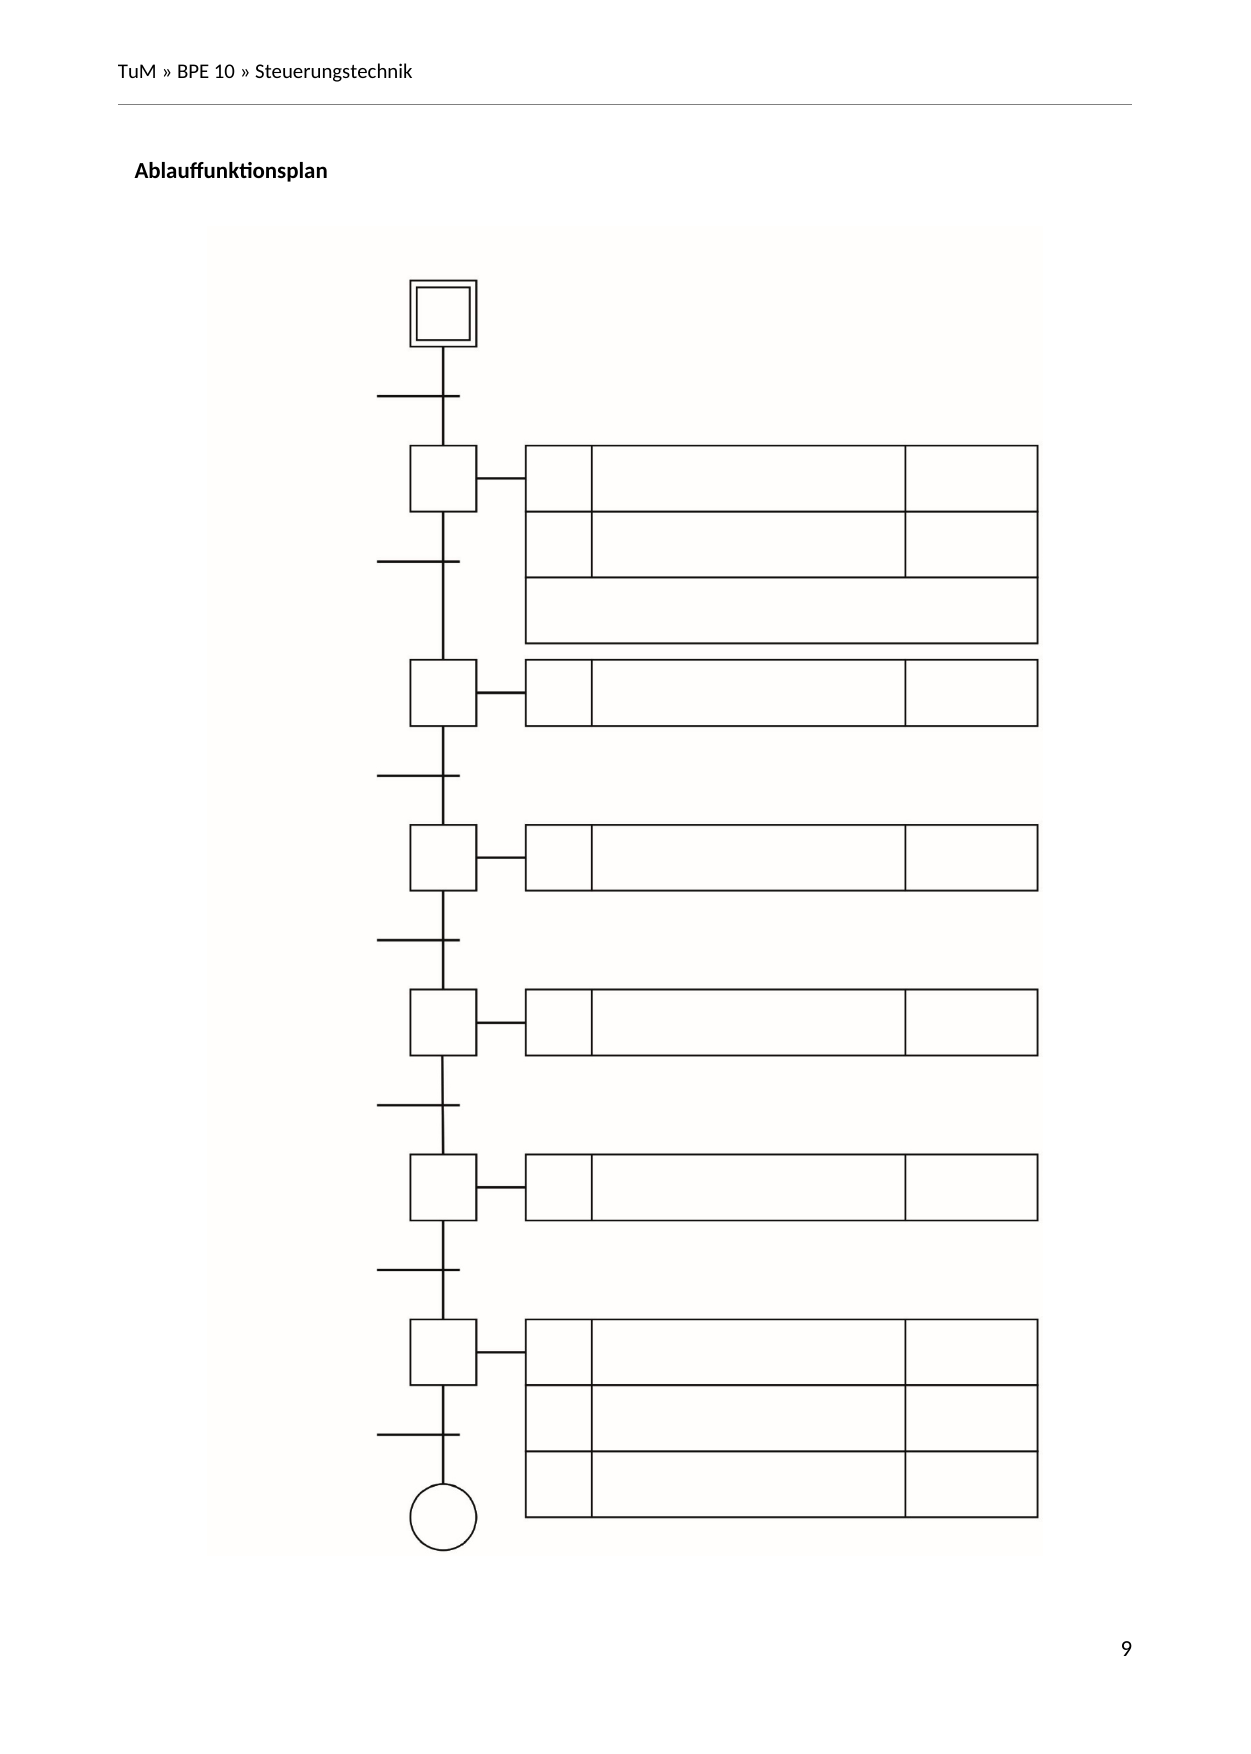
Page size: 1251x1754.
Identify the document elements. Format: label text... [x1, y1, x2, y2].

table_cell [123, 201, 1127, 1589]
picture [207, 226, 1044, 1556]
table_header Ablauffunktionsplan [123, 148, 1127, 201]
